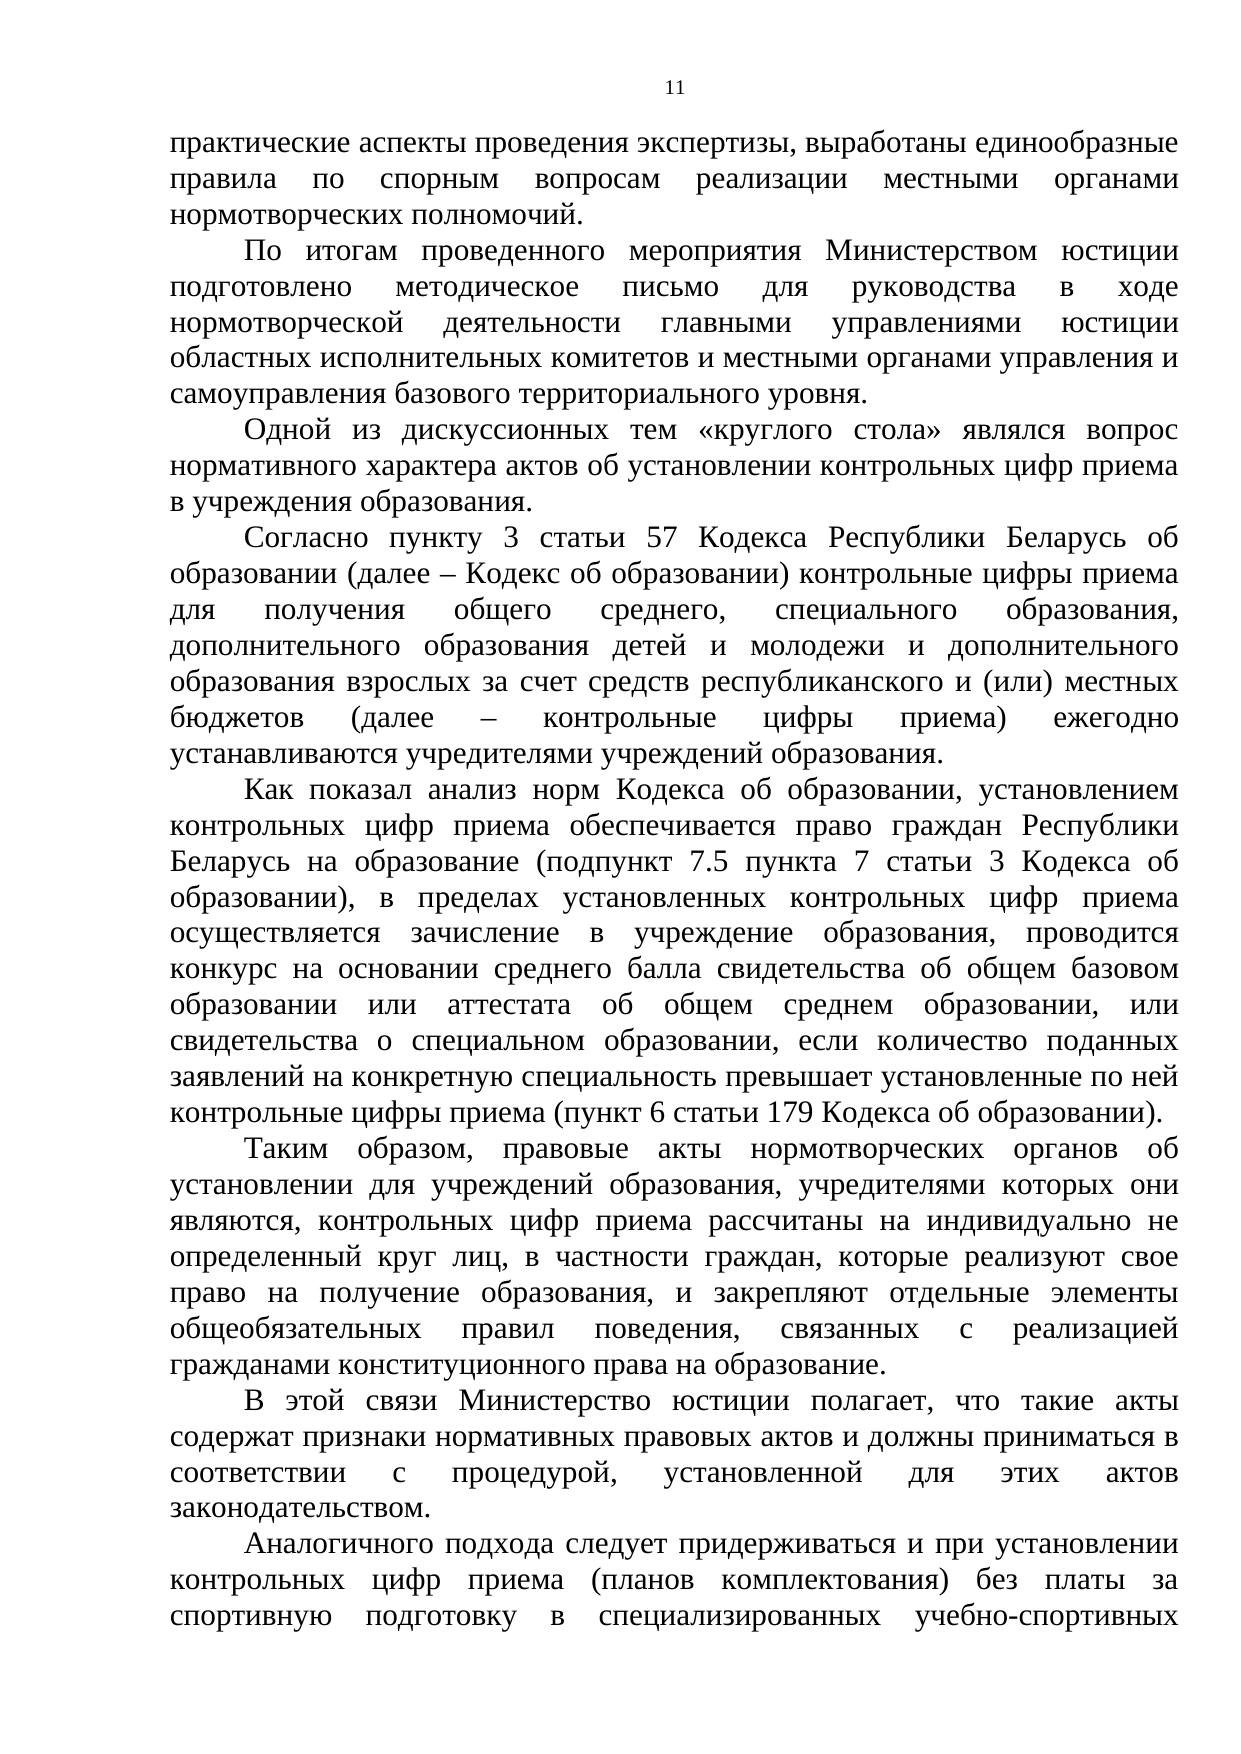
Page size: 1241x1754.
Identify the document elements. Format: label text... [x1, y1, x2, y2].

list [169, 123, 1180, 231]
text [169, 1525, 1180, 1632]
text Как показал анализ норм Кодекса об образовании, установлением контрольных цифр приема обеспечивается право граждан Республики Беларусь на образование (подпункт 7.5 пункта 7 статьи 3 Кодекса об образовании), в пределах установленных контрольных цифр приема осуществляется зачисление в учреждение образования, проводится конкурс на основании среднего балла свидетельства об общем базовом образовании или аттестата об общем среднем образовании, или свидетельства о специальном образовании, если количество поданных заявлений на конкретную специальность превышает установленные по ней контрольные цифры приема (пункт 6 статьи 179 Кодекса об образовании). [169, 770, 1180, 1129]
text В этой связи Министерство юстиции полагает, что такие акты содержат признаки нормативных правовых актов и должны приниматься в соответствии с процедурой, установленной для этих актов законодательством. [169, 1381, 1180, 1525]
text Одной из дискуссионных тем «круглого стола» являлся вопрос нормативного характера актов об установлении контрольных цифр приема в учреждения образования. [169, 411, 1180, 518]
text Согласно пункту 3 статьи 57 Кодекса Республики Беларусь об образовании (далее – Кодекс об образовании) контрольные цифры приема для получения общего среднего, специального образования, дополнительного образования детей и молодежи и дополнительного образования взрослых за счет средств республиканского и (или) местных бюджетов (далее – контрольные цифры приема) ежегодно устанавливаются учредителями учреждений образования. [169, 518, 1180, 770]
text Таким образом, правовые акты нормотворческих органов об установлении для учреждений образования, учредителями которых они являются, контрольных цифр приема рассчитаны на индивидуально не определенный круг лиц, в частности граждан, которые реализуют свое право на получение образования, и закрепляют отдельные элементы общеобязательных правил поведения, связанных с реализацией гражданами конституционного права на образование. [169, 1129, 1180, 1381]
list По итогам проведенного мероприятия Министерством юстиции подготовлено методическое письмо для руководства в ходе нормотворческой деятельности главными управлениями юстиции областных исполнительных комитетов и местными органами управления и самоуправления базового территориального уровня. [169, 231, 1180, 411]
